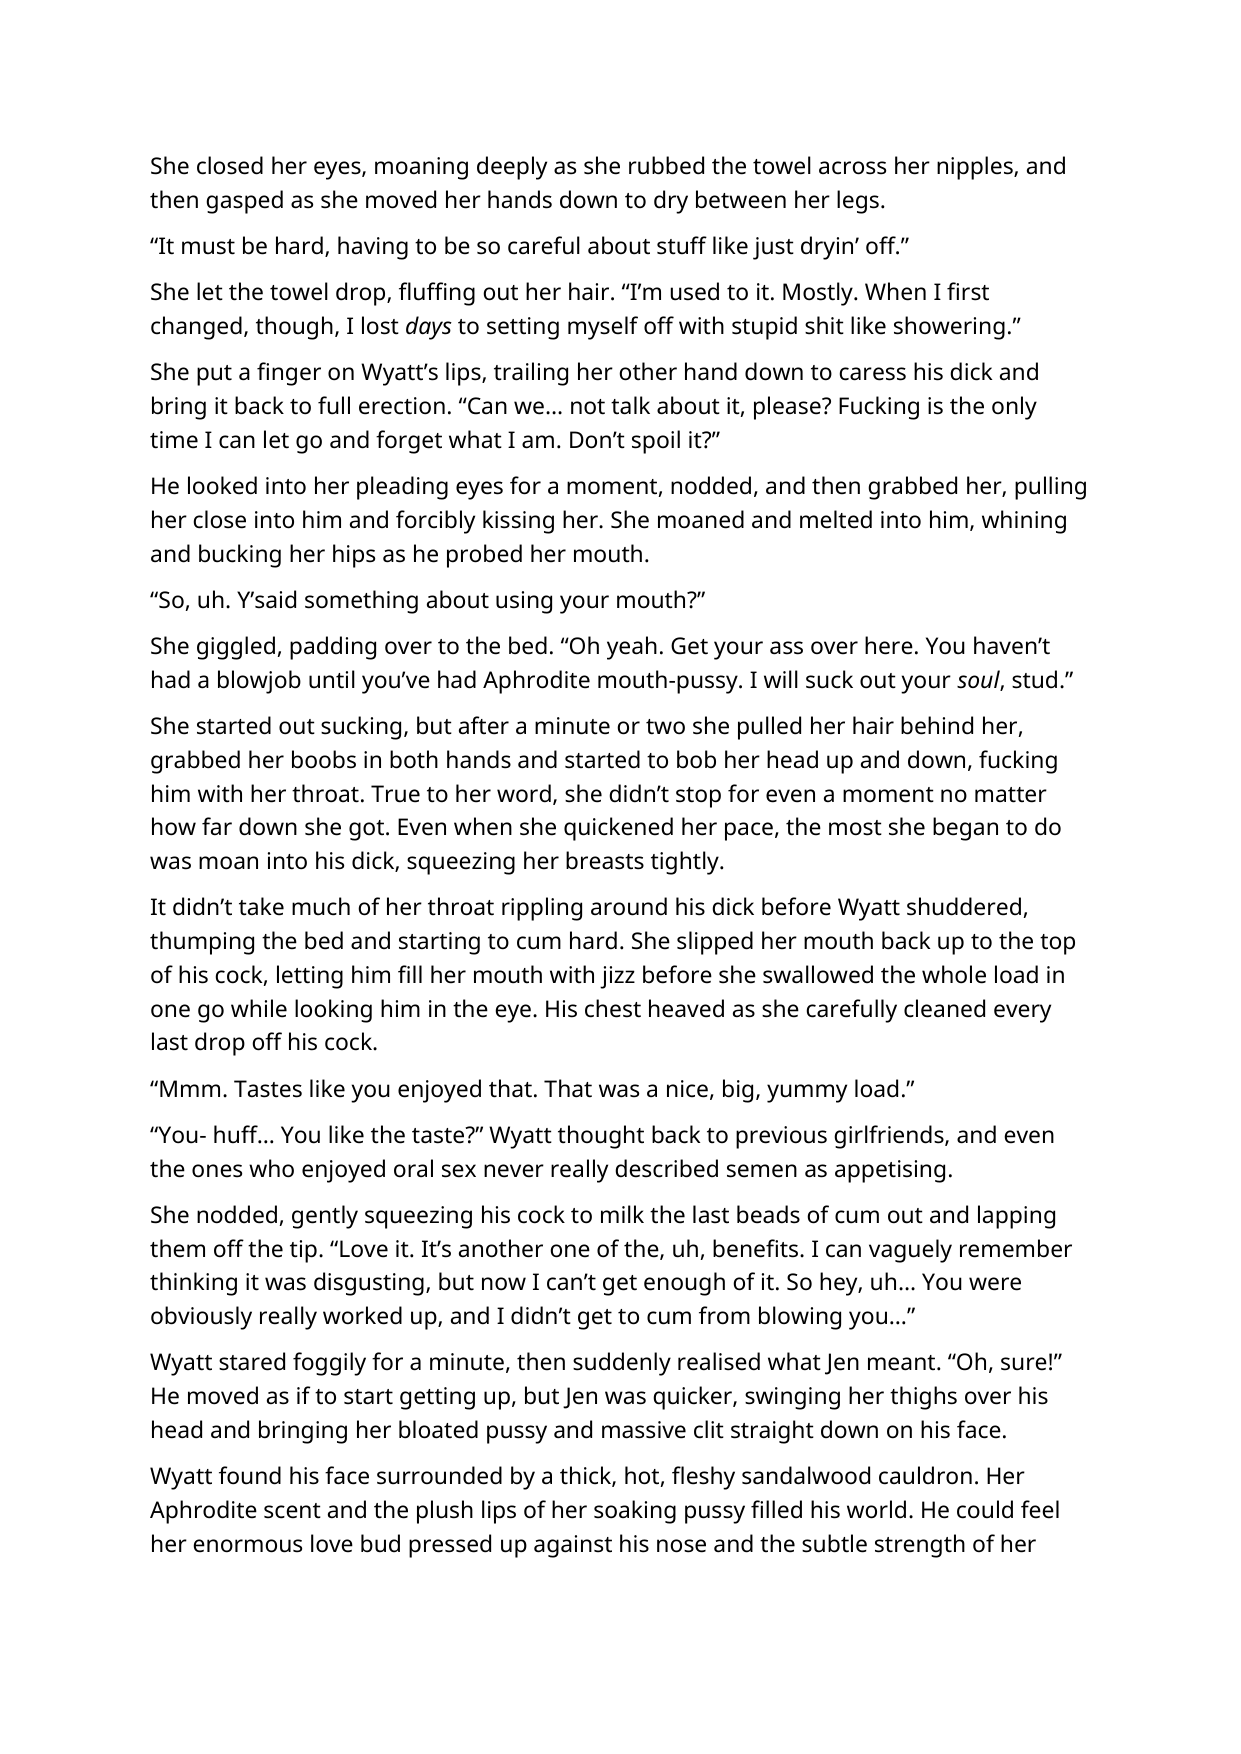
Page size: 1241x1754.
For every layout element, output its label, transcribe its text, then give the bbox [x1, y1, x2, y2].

text He looked into her pleading eyes for a moment, nodded, and then grabbed her, pulling her close into him and forcibly kissing her. She moaned and melted into him, whining and bucking her hips as he probed her mouth. [150, 470, 1090, 569]
text “So, uh. Y’said something about using your mouth?” [150, 584, 1090, 615]
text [150, 1460, 1090, 1559]
text She let the towel drop, fluffing out her hair. “I’m used to it. Mostly. When I first changed, though, I lost days to setting myself off with stupid shit like showering.” [150, 276, 1090, 341]
text It didn’t take much of her throat rippling around his dick before Wyatt shuddered, thumping the bed and starting to cum hard. She slipped her mouth back up to the top of his cock, letting him fill her mouth with jizz before she swallowed the whole load in one go while looking him in the eye. His chest heaved as she carefully cleaned every last drop off his cock. [150, 891, 1090, 1057]
text “Mmm. Tastes like you enjoyed that. That was a nice, big, yummy load.” [150, 1072, 1090, 1104]
text She nodded, gently squeezing his cock to milk the last beads of cum out and lapping them off the tip. “Love it. It’s another one of the, uh, benefits. I can vaguely remember thinking it was disgusting, but now I can’t get enough of it. So hey, uh… You were obviously really worked up, and I didn’t get to cum from blowing you…” [150, 1199, 1090, 1331]
text She closed her eyes, moaning deeply as she rubbed the towel across her nipples, and then gasped as she moved her hands down to dry between her legs. [150, 150, 1090, 215]
text Wyatt stared foggily for a minute, then suddenly realised what Jen meant. “Oh, sure!” He moved as if to start getting up, but Jen was quicker, swinging her thighs over his head and bringing her bloated pussy and massive clit straight down on his face. [150, 1346, 1090, 1445]
text She giggled, padding over to the bed. “Oh yeah. Get your ass over here. You haven’t had a blowjob until you’ve had Aphrodite mouth-pussy. I will suck out your soul, stud.” [150, 630, 1090, 695]
text “It must be hard, having to be so careful about stuff like just dryin’ off.” [150, 230, 1090, 261]
text She put a finger on Wyatt’s lips, trailing her other hand down to caress his dick and bring it back to full erection. “Can we… not talk about it, please? Fucking is the only time I can let go and forget what I am. Don’t spoil it?” [150, 356, 1090, 455]
text “You- huff… You like the taste?” Wyatt thought back to previous girlfriends, and even the ones who enjoyed oral sex never really described semen as appetising. [150, 1119, 1090, 1184]
text She started out sucking, but after a minute or two she pulled her hair behind her, grabbed her boobs in both hands and started to bob her head up and down, fucking him with her throat. True to her word, she didn’t stop for even a moment no matter how far down she got. Even when she quickened her pace, the most she began to do was moan into his dick, squeezing her breasts tightly. [150, 710, 1090, 876]
